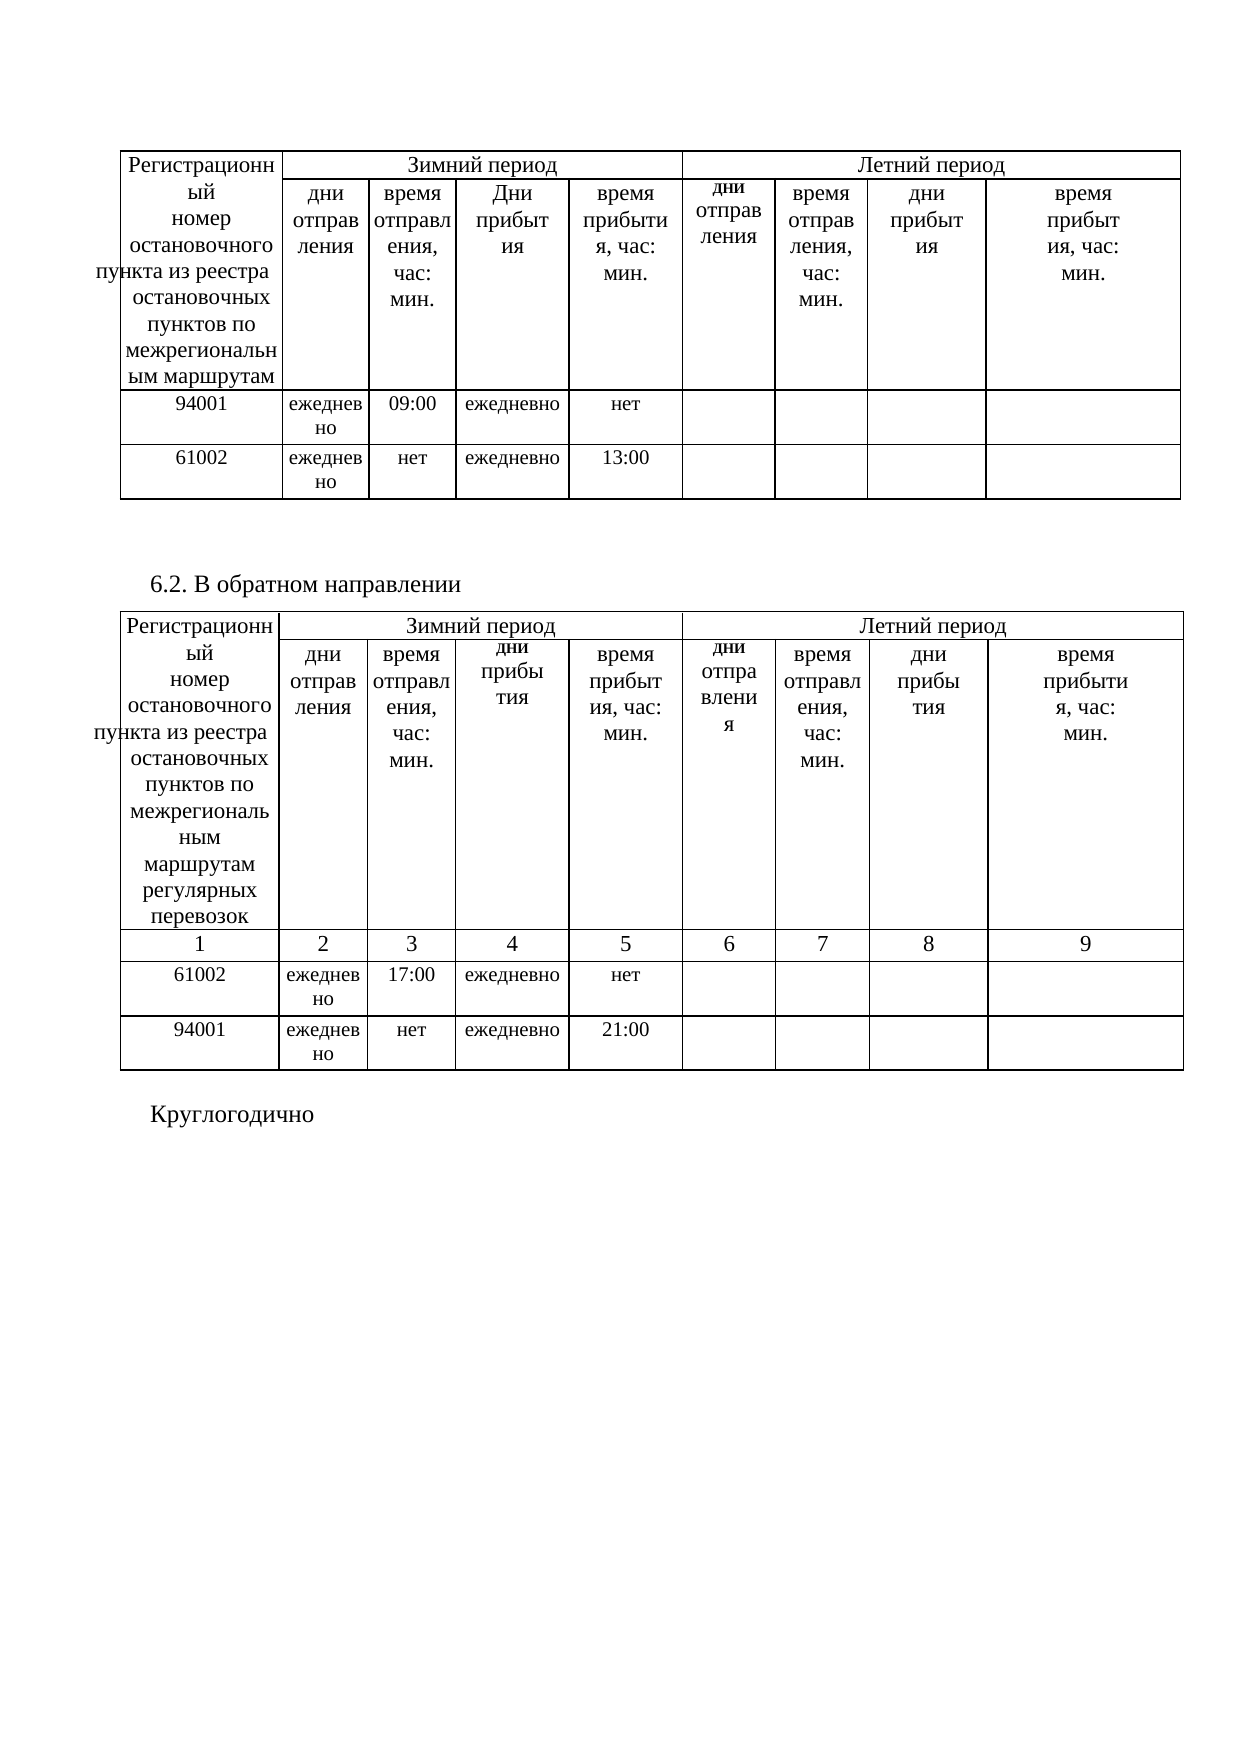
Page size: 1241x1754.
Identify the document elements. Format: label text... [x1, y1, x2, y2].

table_cell время отправ ления, час: мин. [776, 180, 867, 389]
table_cell [683, 962, 775, 1015]
table_cell 94001 [121, 1017, 278, 1069]
table_cell [776, 445, 867, 498]
table_header Зимний период [283, 152, 682, 178]
table_cell ДНИ прибы тия [456, 640, 568, 929]
table_cell [683, 1017, 775, 1069]
table_cell [987, 445, 1180, 498]
table_cell 4 [456, 930, 568, 961]
table_header Регистрационный номер остановочного пункта из реестра остановочных пунктов по межрегиональным маршрутам регулярных перевозок [121, 612, 279, 929]
table_cell нет [370, 445, 455, 498]
table_cell ДНИ отправ ления [683, 180, 774, 389]
table_cell 5 [570, 930, 682, 961]
table_header Летний период [683, 612, 1183, 639]
table_cell [870, 962, 987, 1015]
table_cell время прибыт ия, час: мин. [987, 180, 1180, 389]
table_cell дни отправ ления [280, 640, 367, 929]
table_cell [868, 445, 985, 498]
table_cell ежедневно [280, 1017, 367, 1069]
table_cell 6 [683, 930, 775, 961]
table_cell дни прибы тия [870, 640, 987, 929]
table_cell время отправл ения, час: мин. [776, 640, 869, 929]
table_cell 2 [280, 930, 367, 961]
table_cell 8 [870, 930, 987, 961]
table_cell ежедневно [280, 962, 367, 1015]
table_cell ежедневно [456, 962, 568, 1015]
table_cell ежедневно [457, 445, 568, 498]
table_cell ежедневно [283, 445, 368, 498]
table_cell ежедневно [456, 1017, 568, 1069]
table_cell 13:00 [570, 445, 682, 498]
table_cell нет [570, 391, 682, 444]
table_cell [870, 1017, 987, 1069]
table_cell 17:00 [368, 962, 455, 1015]
table_cell Дни прибыт ия [457, 180, 568, 389]
table_cell 7 [776, 930, 869, 961]
table_cell 21:00 [570, 1017, 682, 1069]
table_cell нет [368, 1017, 455, 1069]
text Круглогодично [150, 1099, 1090, 1128]
table_cell дни прибыт ия [868, 180, 985, 389]
table_cell 94001 [121, 391, 282, 444]
table_cell [987, 391, 1180, 444]
text 6.2. В обратном направлении [150, 569, 1090, 598]
table_cell [989, 1017, 1183, 1069]
table_cell [989, 962, 1183, 1015]
table_cell [683, 445, 774, 498]
table_cell [776, 391, 867, 444]
table_cell ДНИ отпра влени я [683, 640, 775, 929]
table_cell 1 [121, 930, 278, 961]
table_cell 3 [368, 930, 455, 961]
table_cell время прибыти я, час: мин. [570, 180, 682, 389]
table_cell дни отправ ления [283, 180, 368, 389]
table_cell [776, 962, 869, 1015]
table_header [121, 152, 282, 389]
table_cell ежедневно [283, 391, 368, 444]
table_cell время прибыти я, час: мин. [989, 640, 1183, 929]
table_cell [776, 1017, 869, 1069]
table_cell [683, 391, 774, 444]
table_header Летний период [683, 152, 1180, 178]
table_cell нет [570, 962, 682, 1015]
table_cell время отправл ения, час: мин. [368, 640, 455, 929]
table_cell 61002 [121, 962, 278, 1015]
table_header Зимний период [280, 612, 682, 639]
table_cell время отправл ения, час: мин. [370, 180, 455, 389]
table_cell [868, 391, 985, 444]
table_cell время прибыт ия, час: мин. [570, 640, 682, 929]
table_cell 61002 [121, 445, 282, 498]
table_cell 09:00 [370, 391, 455, 444]
table_cell ежедневно [457, 391, 568, 444]
table_cell 9 [989, 930, 1183, 961]
